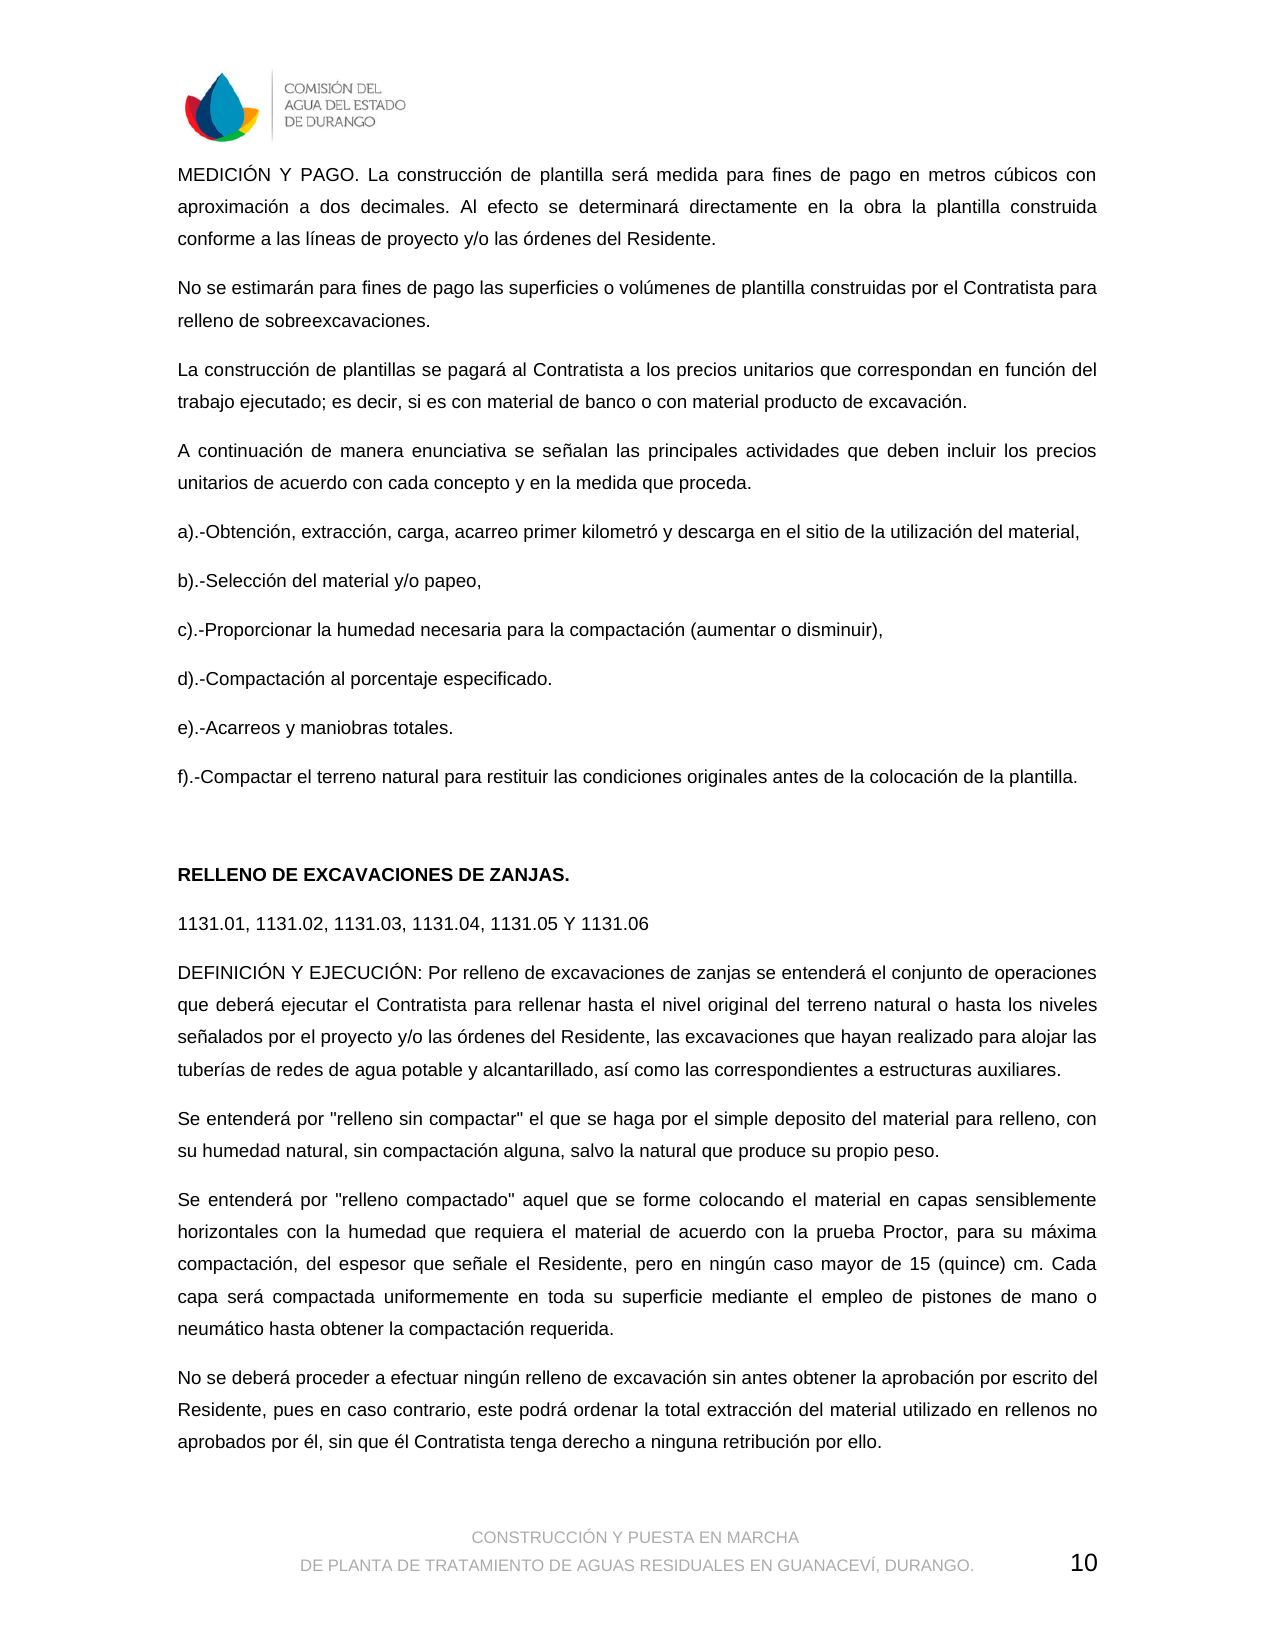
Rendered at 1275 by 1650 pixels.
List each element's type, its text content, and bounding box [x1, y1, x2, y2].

text f).-Compactar el terreno natural para restituir las condiciones originales antes de la colocación de la plantilla. [177, 766, 1098, 787]
text MEDICIÓN Y PAGO. La construcción de plantilla será medida para fines de pago en metros cúbicos con aproximación a dos decimales. Al efecto se determinará directamente en la obra la plantilla construida conforme a las líneas de proyecto y/o las órdenes del Residente. [177, 163, 1098, 250]
text 1131.01, 1131.02, 1131.03, 1131.04, 1131.05 Y 1131.06 [177, 912, 1098, 934]
text La construcción de plantillas se pagará al Contratista a los precios unitarios que correspondan en función del trabajo ejecutado; es decir, si es con material de banco o con material producto de excavación. [177, 358, 1098, 412]
text No se deberá proceder a efectuar ningún relleno de excavación sin antes obtener la aprobación por escrito del Residente, pues en caso contrario, este podrá ordenar la total extracción del material utilizado en rellenos no aprobados por él, sin que él Contratista tenga derecho a ninguna retribución por ello. [177, 1367, 1098, 1453]
text a).-Obtención, extracción, carga, acarreo primer kilometró y descarga en el sitio de la utilización del material, [177, 521, 1098, 542]
text RELLENO DE EXCAVACIONES DE ZANJAS. [177, 863, 1098, 885]
text Se entenderá por "relleno compactado" aquel que se forme colocando el material en capas sensiblemente horizontales con la humedad que requiera el material de acuerdo con la prueba Proctor, para su máxima compactación, del espesor que señale el Residente, pero en ningún caso mayor de 15 (quince) cm. Cada capa será compactada uniformemente en toda su superficie mediante el empleo de pistones de mano o neumático hasta obtener la compactación requerida. [177, 1188, 1098, 1339]
text No se estimarán para fines de pago las superficies o volúmenes de plantilla construidas por el Contratista para relleno de sobreexcavaciones. [177, 277, 1098, 331]
text A continuación de manera enunciativa se señalan las principales actividades que deben incluir los precios unitarios de acuerdo con cada concepto y en la medida que proceda. [177, 439, 1098, 493]
text d).-Compactación al porcentaje especificado. [177, 668, 1098, 689]
text e).-Acarreos y maniobras totales. [177, 717, 1098, 738]
text c).-Proporcionar la humedad necesaria para la compactación (aumentar o disminuir), [177, 619, 1098, 640]
picture [177, 63, 410, 146]
text Se entenderá por "relleno sin compactar" el que se haga por el simple deposito del material para relleno, con su humedad natural, sin compactación alguna, salvo la natural que produce su propio peso. [177, 1107, 1098, 1161]
text DEFINICIÓN Y EJECUCIÓN: Por relleno de excavaciones de zanjas se entenderá el conjunto de operaciones que deberá ejecutar el Contratista para rellenar hasta el nivel original del terreno natural o hasta los niveles señalados por el proyecto y/o las órdenes del Residente, las excavaciones que hayan realizado para alojar las tuberías de redes de agua potable y alcantarillado, así como las correspondientes a estructuras auxiliares. [177, 961, 1098, 1080]
text b).-Selección del material y/o papeo, [177, 570, 1098, 591]
